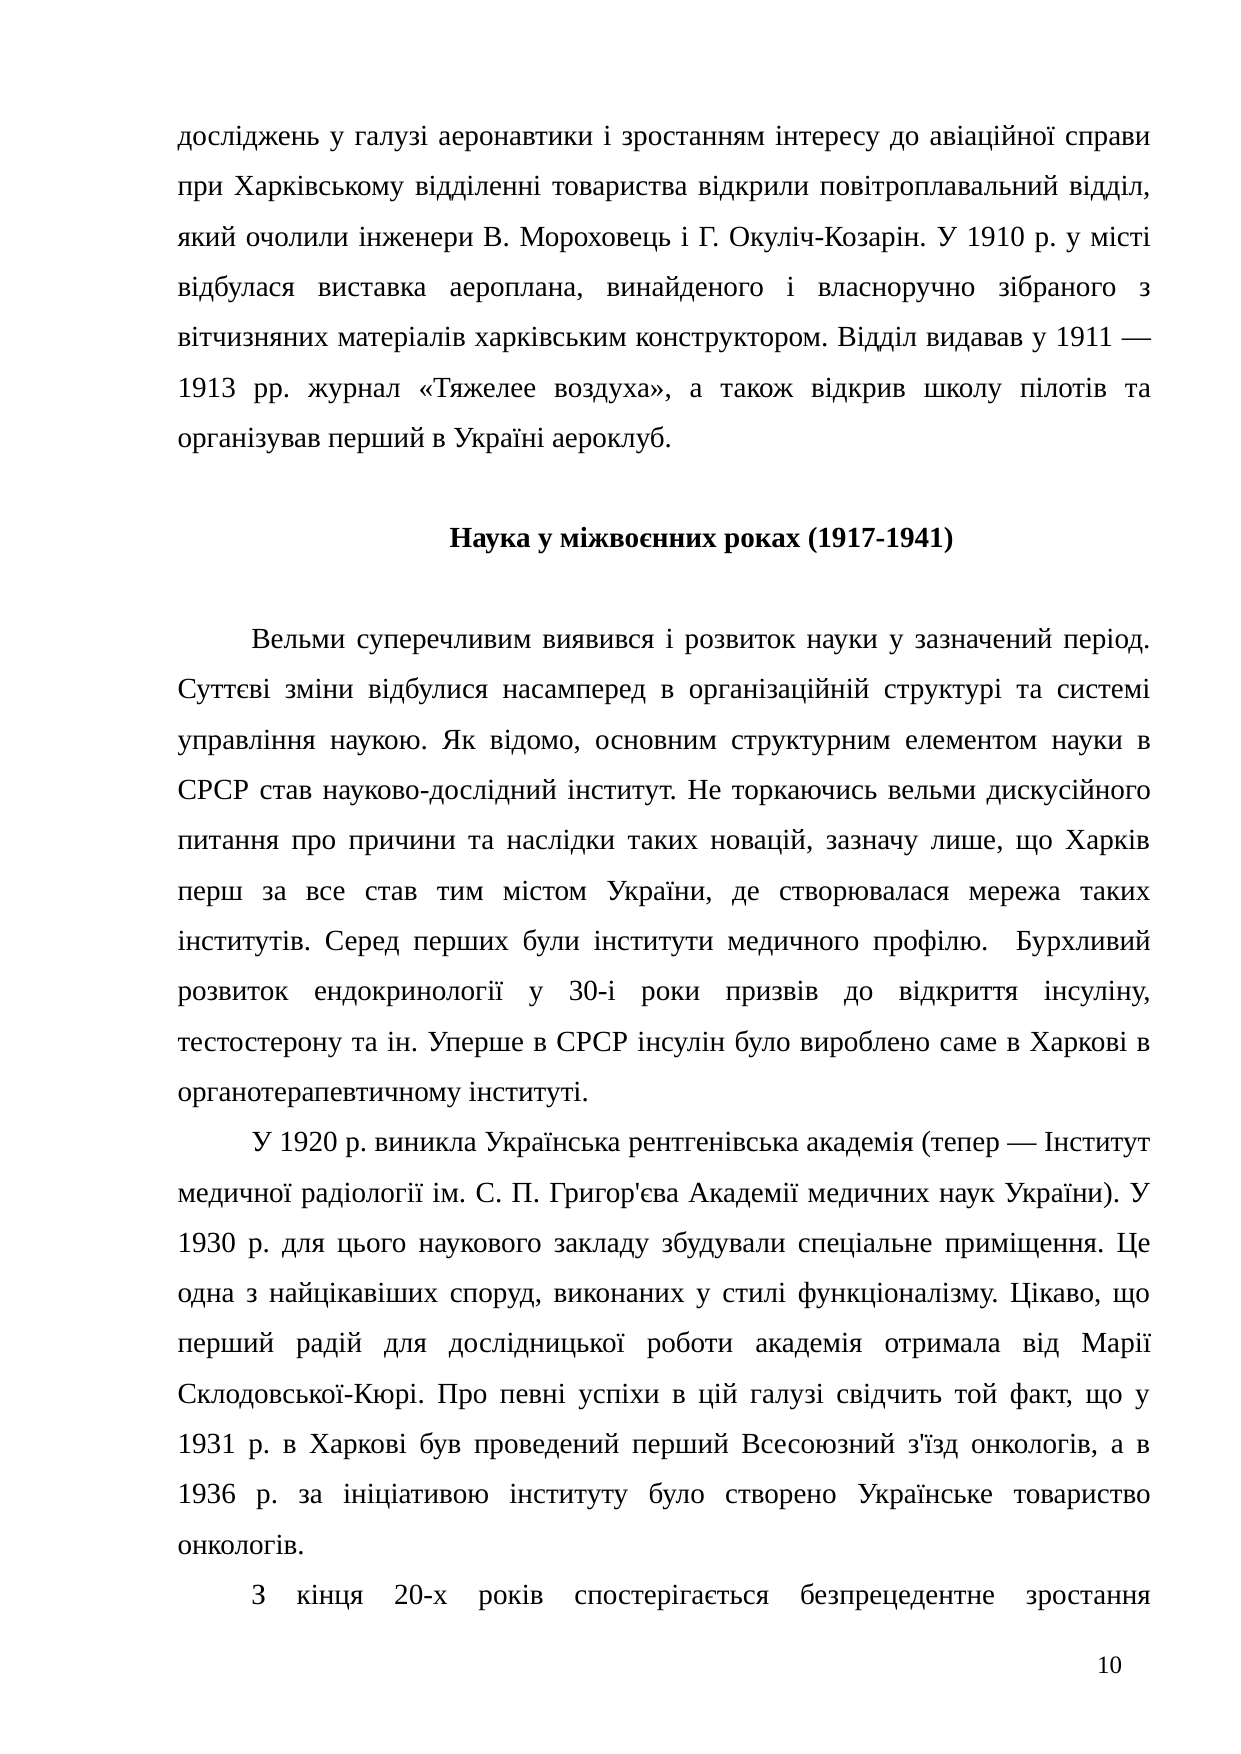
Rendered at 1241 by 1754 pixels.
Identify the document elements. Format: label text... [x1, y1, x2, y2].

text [177, 118, 1152, 453]
text Вельми суперечливим виявився і розвиток науки у зазначений період. Суттєві зміни відбулися насамперед в організаційній структурі та системі управління наукою. Як відомо, основним структурним елементом науки в СРСР став науково-дослідний інститут. Не торкаючись вельми дискусійного питання про причини та наслідки таких новацій, зазначу лише, що Харків перш за все став тим містом України, де створювалася мережа таких інститутів. Серед перших були інститути медичного профілю. Бурхливий розвиток ендокринології у 30-і роки призвів до відкриття інсуліну, тестостерону та ін. Уперше в СРСР інсулін було вироблено саме в Харкові в органотерапевтичному інституті. [177, 621, 1152, 1108]
text Наука у міжвоєнних роках (1917-1941) [177, 521, 1152, 554]
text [177, 1577, 1152, 1611]
text У 1920 р. виникла Українська рентгенівська академія (тепер — Інститут медичної радіології ім. С. П. Григор'єва Академії медичних наук України). У 1930 р. для цього наукового закладу збудували спеціальне приміщення. Це одна з найцікавіших споруд, виконаних у стилі функціоналізму. Цікаво, що перший радій для дослідницької роботи академія отримала від Марії Склодовської-Кюрі. Про певні успіхи в цій галузі свідчить той факт, що у 1931 р. в Харкові був проведений перший Всесоюзний з'їзд онкологів, а в 1936 р. за ініціативою інституту було створено Українське товариство онкологів. [177, 1124, 1152, 1560]
